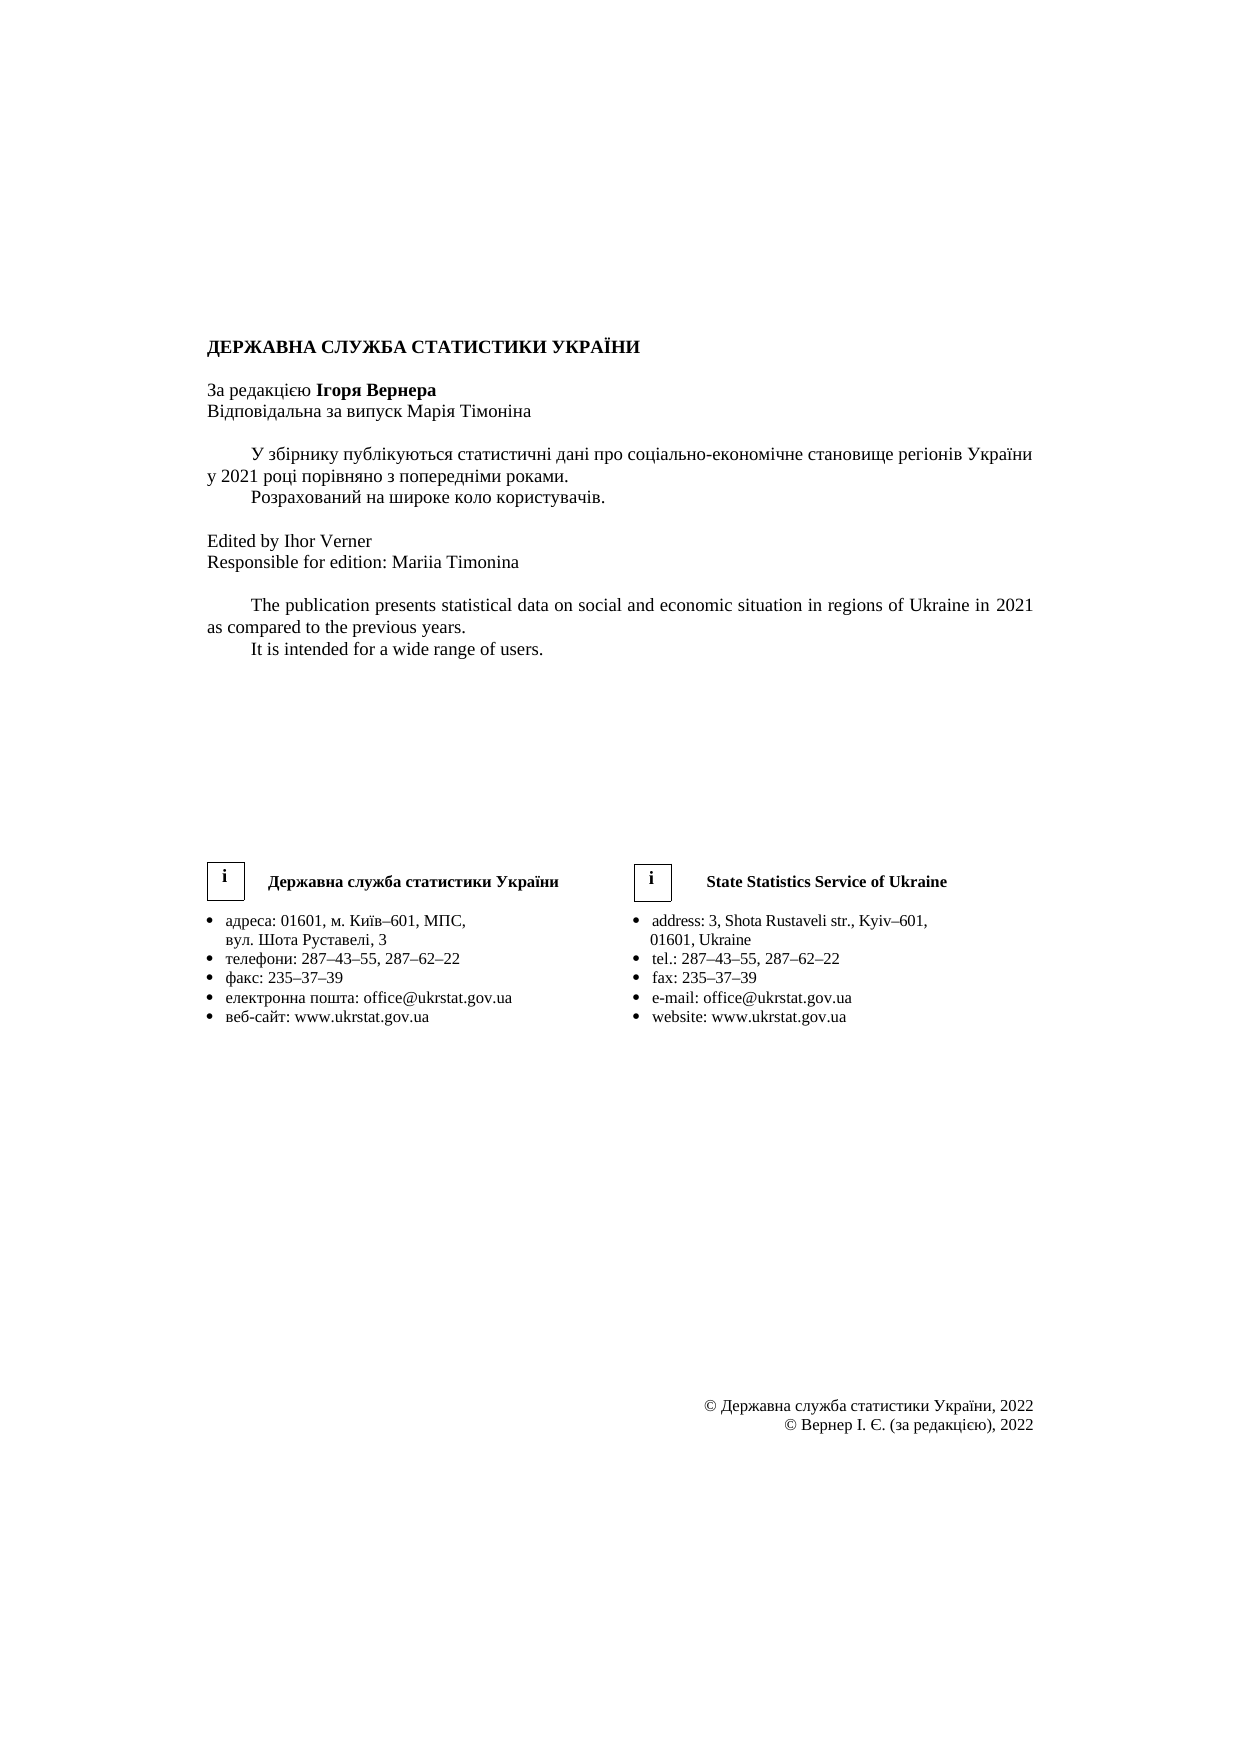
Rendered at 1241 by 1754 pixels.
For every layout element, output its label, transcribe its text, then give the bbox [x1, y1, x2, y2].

text © Державна служба статистики України, 2022 [207, 1395, 1033, 1414]
table_header Державна служба статистики України адреса: 01601, м. Київ–601, МПС, вул. Шота Руставелі, 3 телефони: 287–43–55, 287–62–22 факс: 235–37–39 електронна пошта: office@ukrstat.gov.ua веб-сайт: www.ukrstat.gov.ua [207, 853, 620, 1064]
text It is intended for a wide range of users. [207, 637, 1033, 659]
text У збірнику публікуються статистичні дані про соціально-економічне становище регіонів України у 2021 році порівняно з попередніми роками. [207, 443, 1033, 486]
text Responsible for edition: Mariia Timonina [207, 551, 1033, 573]
subtitle ДЕРЖАВНА СЛУЖБА СТАТИСТИКИ УКРАЇНИ [207, 336, 1033, 357]
text © Вернер І. Є. (за редакцією), 2022 [243, 1414, 1033, 1434]
text Відповідальна за випуск Марія Тімоніна [207, 400, 1033, 422]
text Розрахований на широке коло користувачів. [207, 486, 1033, 508]
text За редакцією Ігоря Вернера [207, 379, 1033, 400]
table_header State Statistics Service of Ukraine address: 3, Shota Rustaveli str., Kyiv–601, 01601, Ukraine tel.: 287–43–55, 287–62–22 fax: 235–37–39 e-mail: office@ukrstat.gov.ua website: www.ukrstat.gov.ua [620, 853, 1033, 1064]
text Edited by Ihor Verner [207, 529, 1033, 551]
text The publication presents statistical data on social and economic situation in regions of Ukraine in 2021 as compared to the previous years. [207, 594, 1033, 637]
